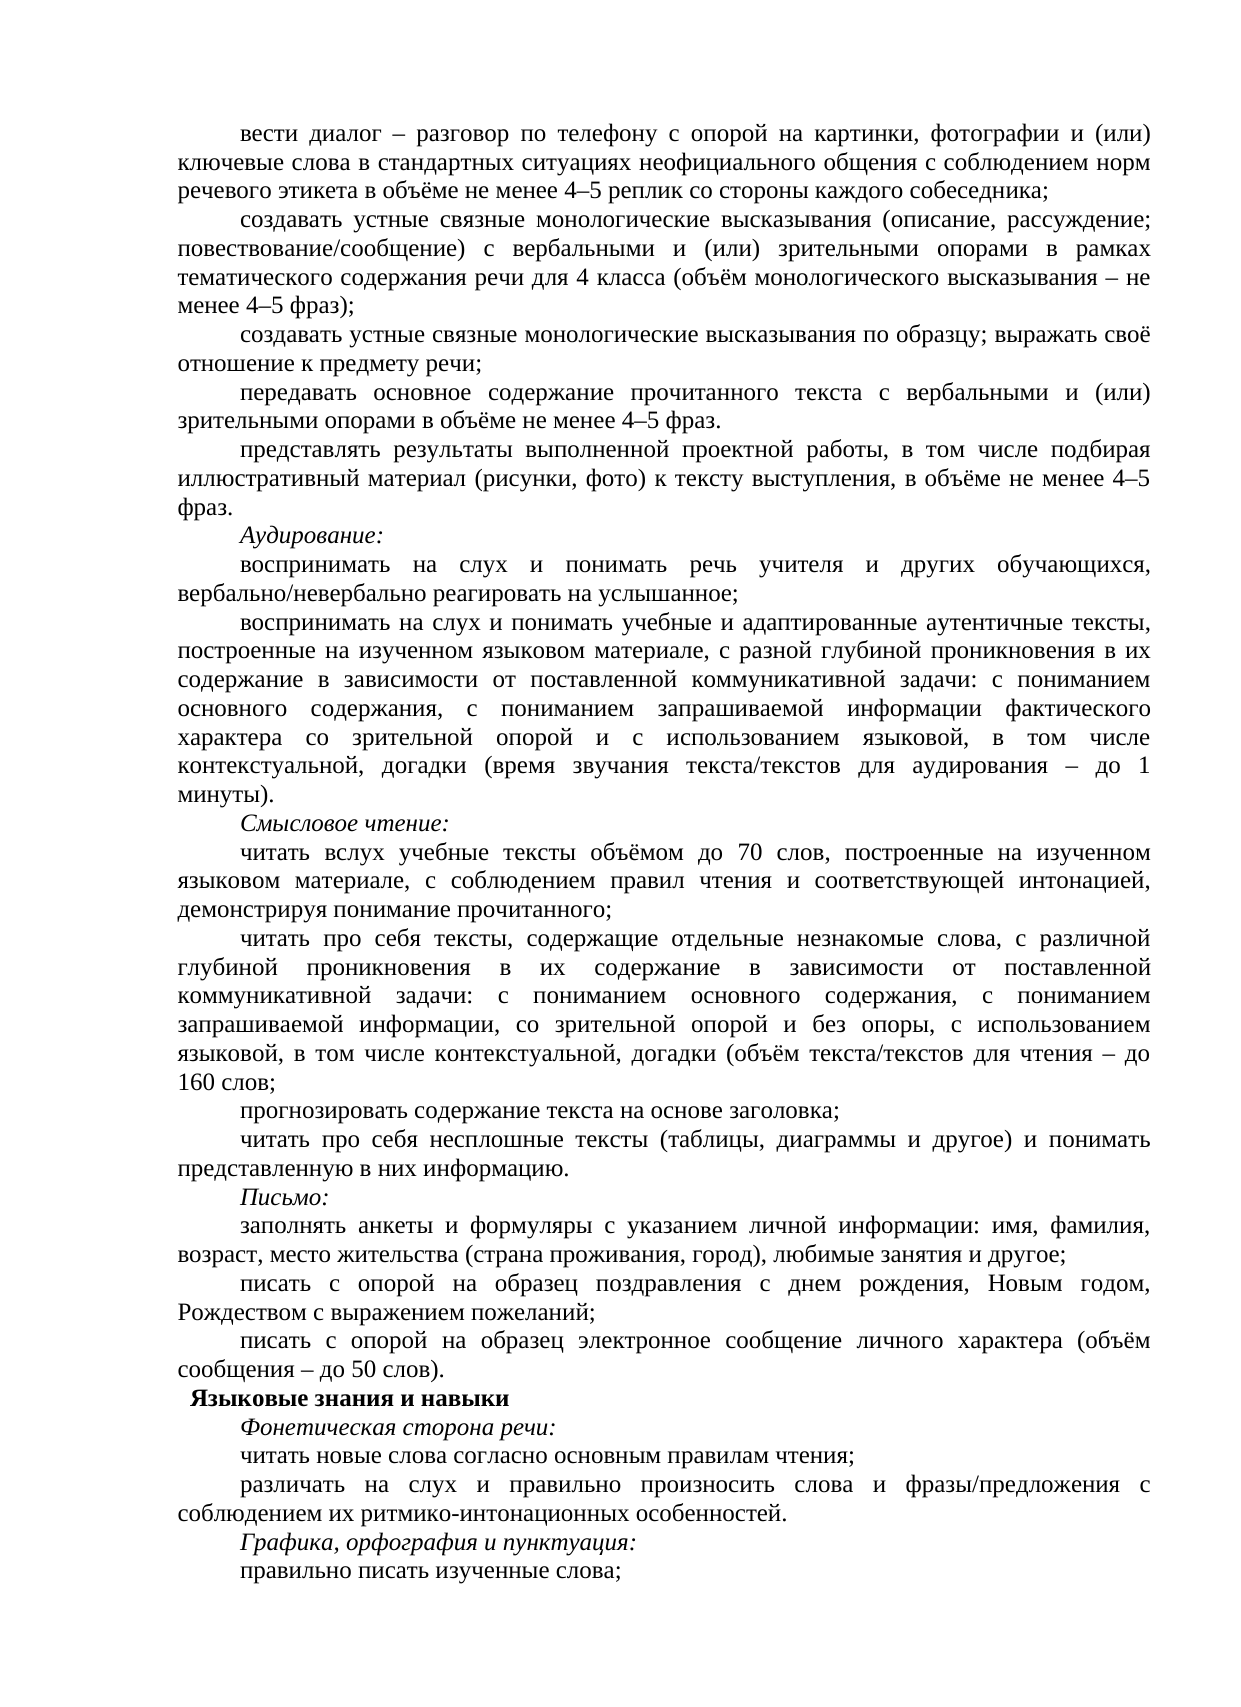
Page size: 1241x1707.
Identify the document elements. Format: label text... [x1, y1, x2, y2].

text Графика, орфография и пунктуация: [177, 1527, 1152, 1556]
text различать на слух и правильно произносить слова и фразы/предложения с соблюдением их ритмико-интонационных особенностей. [177, 1469, 1152, 1527]
text прогнозировать содержание текста на основе заголовка; [177, 1096, 1152, 1124]
text представлять результаты выполненной проектной работы, в том числе подбирая иллюстративный материал (рисунки, фото) к тексту выступления, в объёме не менее 4–5 фраз. [177, 434, 1152, 521]
text читать про себя тексты, содержащие отдельные незнакомые слова, с различной глубиной проникновения в их содержание в зависимости от поставленной коммуникативной задачи: с пониманием основного содержания, с пониманием запрашиваемой информации, со зрительной опорой и без опоры, с использованием языковой, в том числе контекстуальной, догадки (объём текста/текстов для чтения – до 160 слов; [177, 923, 1152, 1096]
text Письмо: [177, 1182, 1152, 1211]
text Фонетическая сторона речи: [177, 1412, 1152, 1441]
text читать про себя несплошные тексты (таблицы, диаграммы и другое) и понимать представленную в них информацию. [177, 1124, 1152, 1182]
text Смысловое чтение: [177, 808, 1152, 837]
text Языковые знания и навыки [190, 1383, 1152, 1412]
text читать новые слова согласно основным правилам чтения; [177, 1441, 1152, 1469]
text правильно писать изученные слова; [177, 1556, 1152, 1584]
text читать вслух учебные тексты объёмом до 70 слов, построенные на изученном языковом материале, с соблюдением правил чтения и соответствующей интонацией, демонстрируя понимание прочитанного; [177, 837, 1152, 923]
text писать с опорой на образец поздравления с днем рождения, Новым годом, Рождеством с выражением пожеланий; [177, 1268, 1152, 1326]
text создавать устные связные монологические высказывания (описание, рассуждение; повествование/сообщение) с вербальными и (или) зрительными опорами в рамках тематического содержания речи для 4 класса (объём монологического высказывания – не менее 4–5 фраз); [177, 204, 1152, 319]
text вести диалог – разговор по телефону с опорой на картинки, фотографии и (или) ключевые слова в стандартных ситуациях неофициального общения с соблюдением норм речевого этикета в объёме не менее 4–5 реплик со стороны каждого собеседника; [177, 118, 1152, 204]
text заполнять анкеты и формуляры с указанием личной информации: имя, фамилия, возраст, место жительства (страна проживания, город), любимые занятия и другое; [177, 1211, 1152, 1268]
text Аудирование: [177, 521, 1152, 549]
text передавать основное содержание прочитанного текста с вербальными и (или) зрительными опорами в объёме не менее 4–5 фраз. [177, 377, 1152, 434]
text создавать устные связные монологические высказывания по образцу; выражать своё отношение к предмету речи; [177, 319, 1152, 377]
text писать с опорой на образец электронное сообщение личного характера (объём сообщения – до 50 слов). [177, 1326, 1152, 1383]
text воспринимать на слух и понимать речь учителя и других обучающихся, вербально/невербально реагировать на услышанное; [177, 549, 1152, 607]
text воспринимать на слух и понимать учебные и адаптированные аутентичные тексты, построенные на изученном языковом материале, с разной глубиной проникновения в их содержание в зависимости от поставленной коммуникативной задачи: с пониманием основного содержания, с пониманием запрашиваемой информации фактического характера со зрительной опорой и с использованием языковой, в том числе контекстуальной, догадки (время звучания текста/текстов для аудирования – до 1 минуты). [177, 607, 1152, 808]
